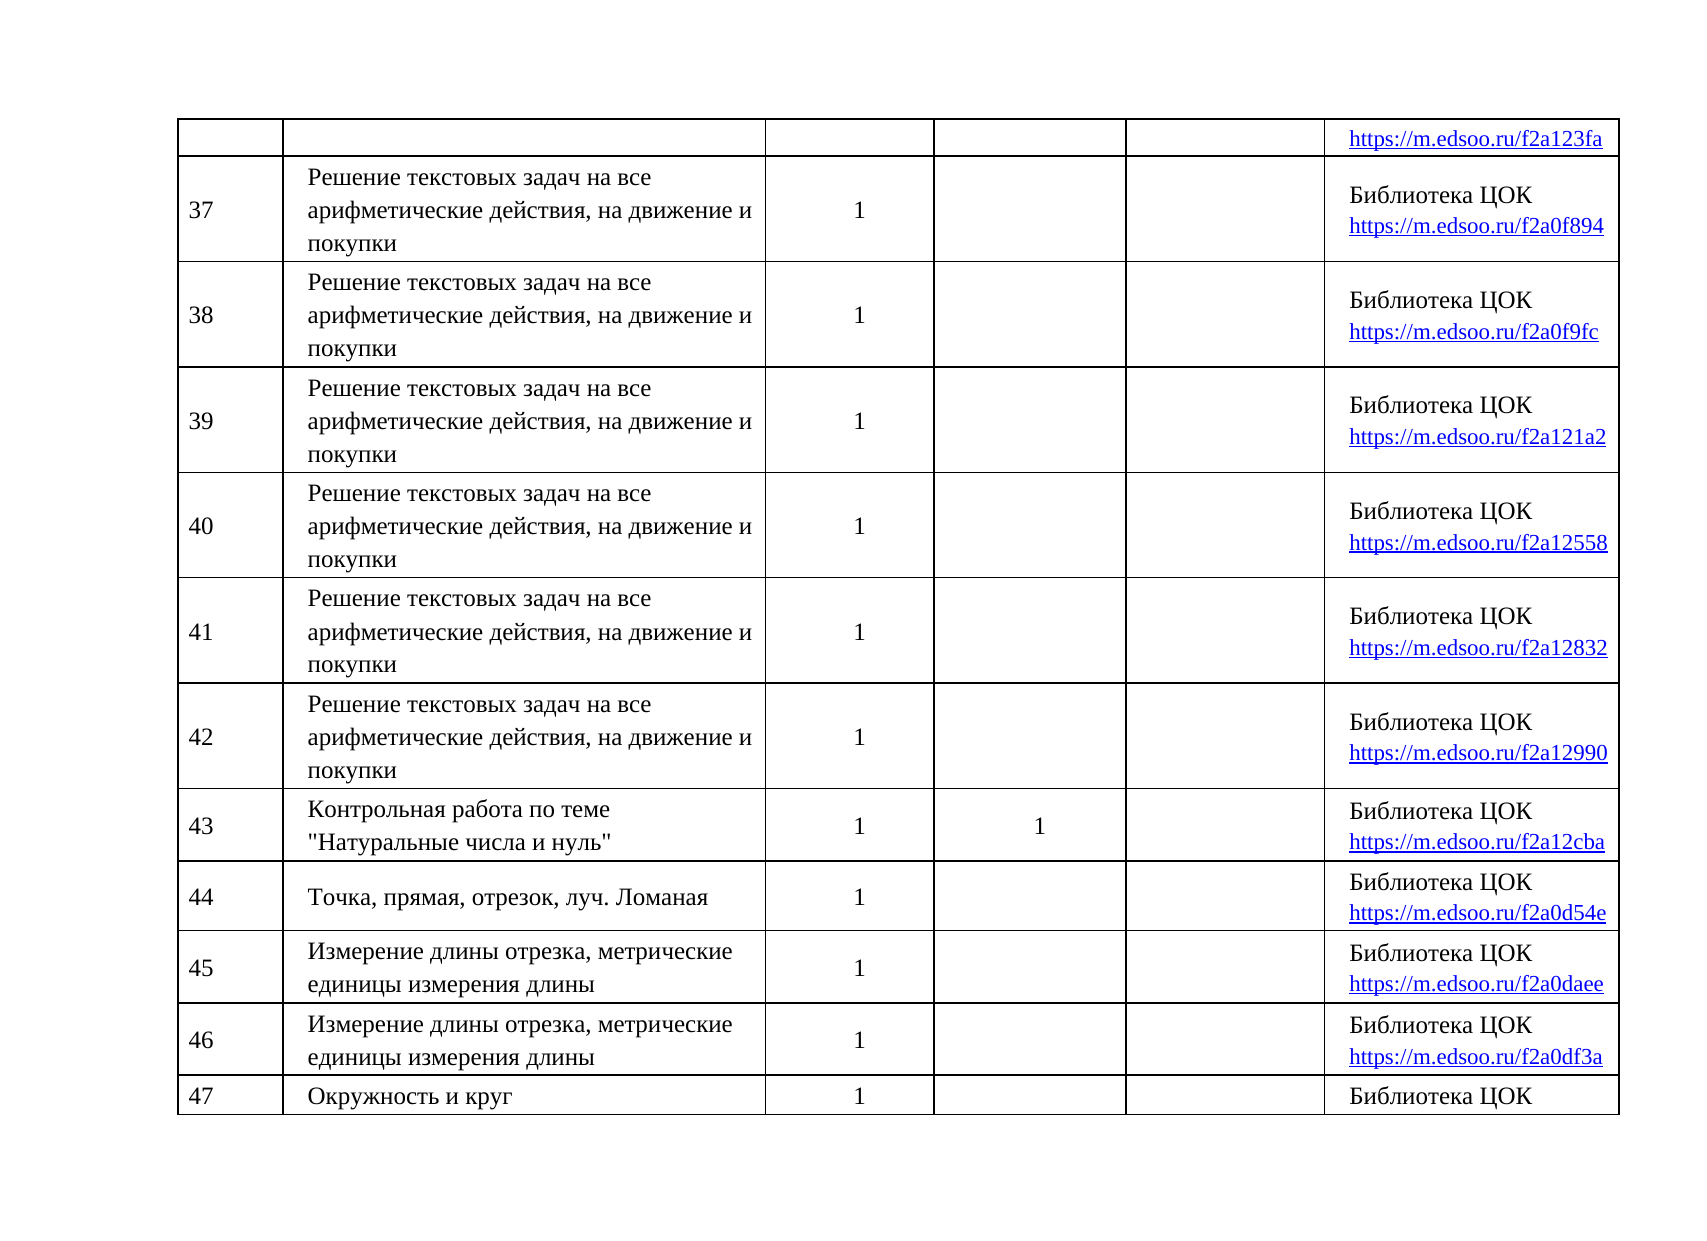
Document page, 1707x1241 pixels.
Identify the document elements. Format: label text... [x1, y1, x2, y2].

table_cell 45 [179, 931, 282, 1002]
table_cell Решение текстовых задач на все арифметические действия, на движение и покупки [284, 684, 765, 788]
table_cell 1 [766, 789, 933, 860]
table_cell [1127, 578, 1324, 682]
table_cell Решение текстовых задач на все арифметические действия, на движение и покупки [284, 578, 765, 682]
table_cell [1127, 931, 1324, 1002]
table_cell 1 [766, 157, 933, 261]
table_cell 1 [935, 789, 1125, 860]
table_cell [935, 1076, 1125, 1114]
table_cell 36 [179, 120, 282, 155]
table_cell Решение текстовых задач на все арифметические действия, на движение и покупки [284, 157, 765, 261]
table_cell [1127, 789, 1324, 860]
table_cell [284, 120, 765, 155]
table_cell [935, 473, 1125, 577]
table_cell 38 [179, 262, 282, 366]
table_cell 44 [179, 862, 282, 929]
table_cell [935, 578, 1125, 682]
table_cell Библиотека ЦОК https://m.edsoo.ru/f2a0df3a [1325, 1004, 1618, 1074]
table_cell 1 [766, 1004, 933, 1074]
table_cell 43 [179, 789, 282, 860]
table_cell Решение текстовых задач на все арифметические действия, на движение и покупки [284, 473, 765, 577]
table_cell [935, 1004, 1125, 1074]
table_cell Библиотека ЦОК https://m.edsoo.ru/f2a121a2 [1325, 368, 1618, 471]
table_cell 1 [766, 1076, 933, 1114]
table_cell Библиотека ЦОК https://m.edsoo.ru/f2a0d54e [1325, 862, 1618, 929]
table_cell [935, 262, 1125, 366]
table_cell Библиотека ЦОК https://m.edsoo.ru/f2a0f9fc [1325, 262, 1618, 366]
table_cell [1127, 862, 1324, 929]
table_cell Библиотека ЦОК https://m.edsoo.ru/f2a12558 [1325, 473, 1618, 577]
table_cell 46 [179, 1004, 282, 1074]
table_cell 40 [179, 473, 282, 577]
table_cell [1127, 368, 1324, 471]
table_cell Решение текстовых задач на все арифметические действия, на движение и покупки [284, 262, 765, 366]
table_cell [1127, 262, 1324, 366]
table_cell Библиотека ЦОК https://m.edsoo.ru/f2a12832 [1325, 578, 1618, 682]
table_cell Измерение длины отрезка, метрические единицы измерения длины [284, 1004, 765, 1074]
table_cell 1 [766, 862, 933, 929]
table_cell 47 [179, 1076, 282, 1114]
table_cell 1 [766, 473, 933, 577]
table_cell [1325, 1076, 1618, 1114]
table_cell [1127, 157, 1324, 261]
table_cell Решение текстовых задач на все арифметические действия, на движение и покупки [284, 368, 765, 471]
table_cell Библиотека ЦОК https://m.edsoo.ru/f2a12990 [1325, 684, 1618, 788]
table_cell 1 [766, 120, 933, 155]
table_cell Точка, прямая, отрезок, луч. Ломаная [284, 862, 765, 929]
table_cell 42 [179, 684, 282, 788]
table_cell 1 [766, 578, 933, 682]
table_cell [1127, 684, 1324, 788]
table_cell [935, 931, 1125, 1002]
table_cell [935, 120, 1125, 155]
table_cell [935, 684, 1125, 788]
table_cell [1325, 120, 1618, 155]
table_cell Измерение длины отрезка, метрические единицы измерения длины [284, 931, 765, 1002]
table_cell [1127, 1004, 1324, 1074]
table_cell Библиотека ЦОК https://m.edsoo.ru/f2a0daee [1325, 931, 1618, 1002]
table_cell Окружность и круг [284, 1076, 765, 1114]
table_cell Контрольная работа по теме "Натуральные числа и нуль" [284, 789, 765, 860]
table_cell Библиотека ЦОК https://m.edsoo.ru/f2a12cba [1325, 789, 1618, 860]
table_cell 1 [766, 684, 933, 788]
table_cell [1127, 1076, 1324, 1114]
table_cell [1127, 473, 1324, 577]
table_cell Библиотека ЦОК https://m.edsoo.ru/f2a0f894 [1325, 157, 1618, 261]
table_cell [935, 862, 1125, 929]
table_cell [935, 157, 1125, 261]
table_cell 1 [766, 262, 933, 366]
table_cell 41 [179, 578, 282, 682]
table_cell 37 [179, 157, 282, 261]
table_cell 1 [766, 931, 933, 1002]
table_cell [935, 368, 1125, 471]
table_cell [1127, 120, 1324, 155]
table_cell 39 [179, 368, 282, 471]
table_cell 1 [766, 368, 933, 471]
